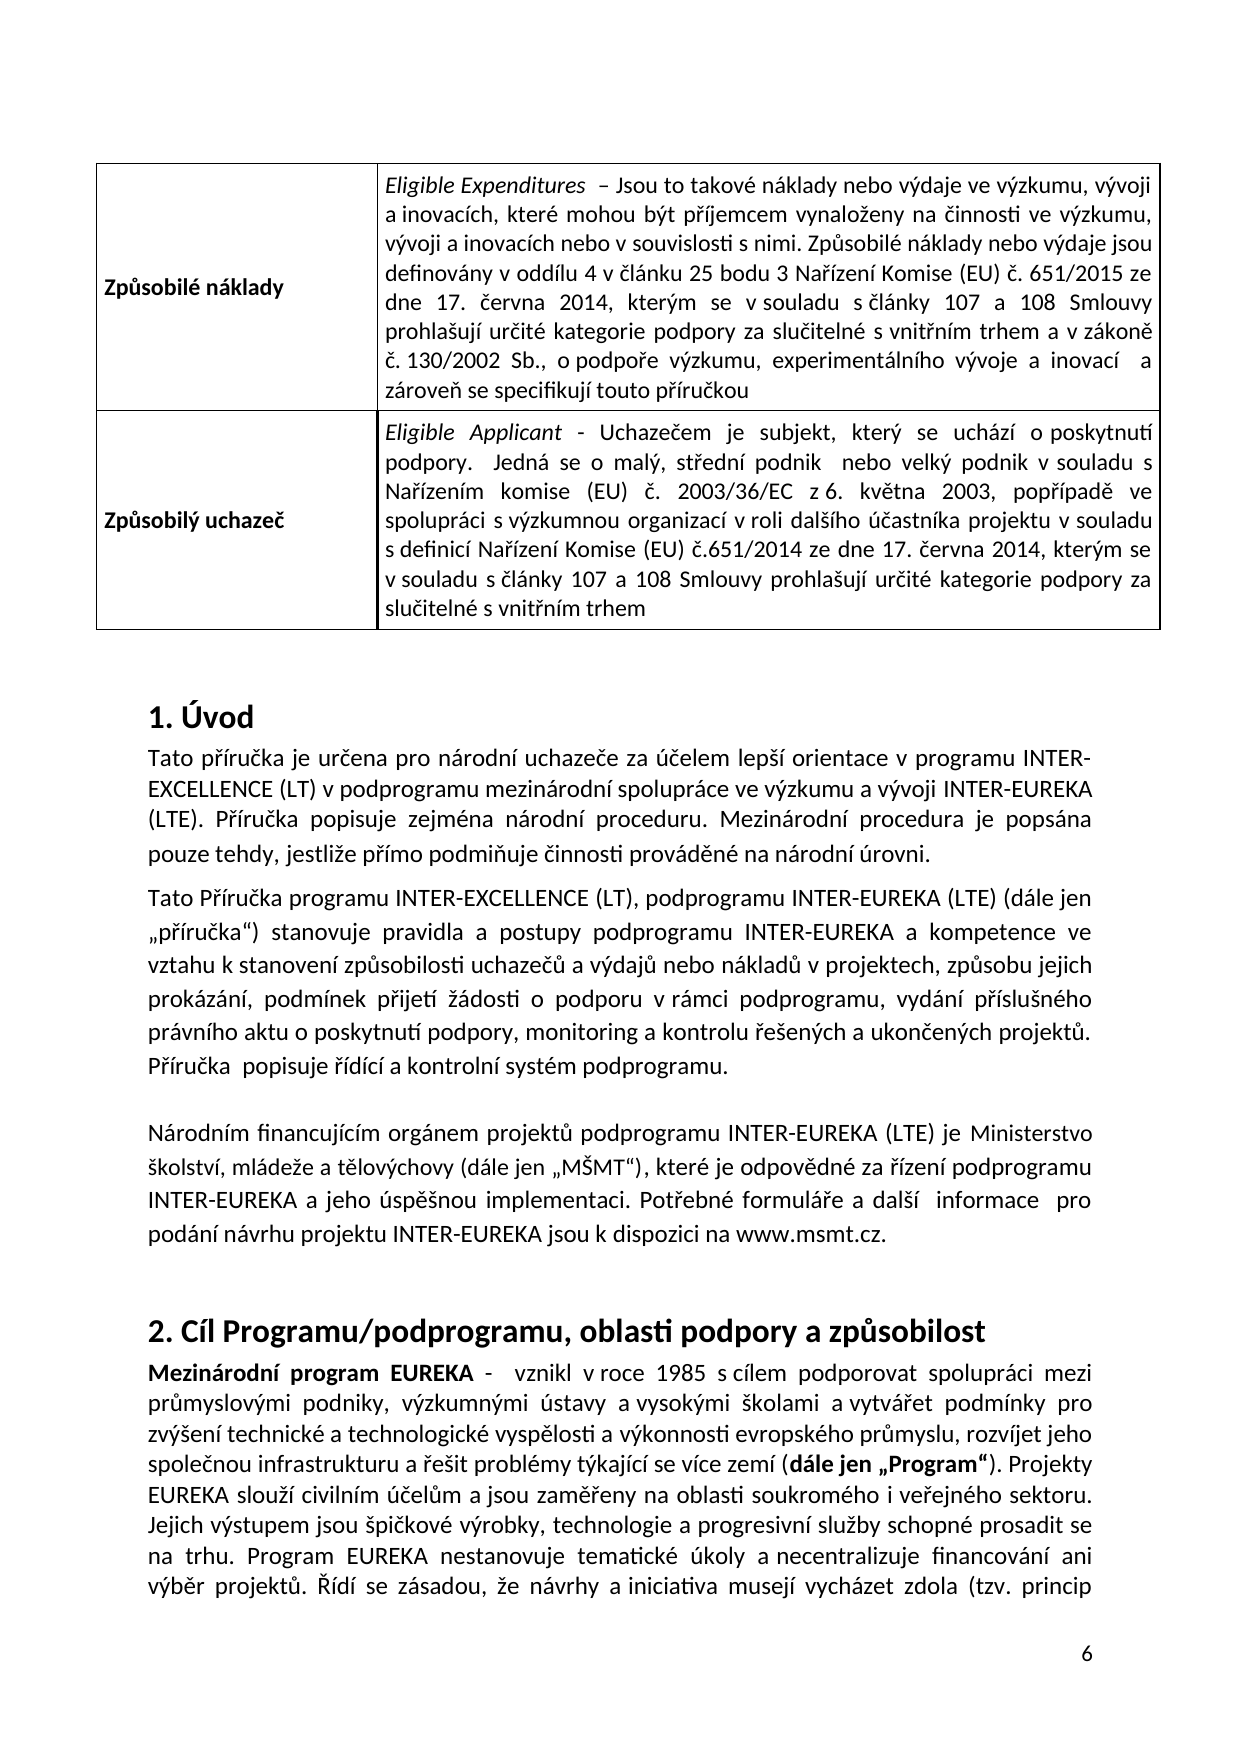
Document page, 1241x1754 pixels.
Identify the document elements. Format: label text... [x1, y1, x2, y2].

text Národním financujícím orgánem projektů podprogramu INTER-EUREKA (LTE) je Ministerstvo školství, mládeže a tělovýchovy (dále jen „MŠMT“), které je odpovědné za řízení podprogramu INTER-EUREKA a jeho úspěšnou implementaci. Potřebné formuláře a další informace pro podání návrhu projektu INTER-EUREKA jsou k dispozici na www.msmt.cz. [148, 1117, 1093, 1248]
table_cell Eligible Applicant - Uchazečem je subjekt, který se uchází o poskytnutí podpory. Jedná se o malý, střední podnik nebo velký podnik v souladu s Nařízením komise (EU) č. 2003/36/EC z 6. května 2003, popřípadě ve spolupráci s výzkumnou organizací v roli dalšího účastníka projektu v souladu s definicí Nařízení Komise (EU) č.651/2014 ze dne 17. června 2014, kterým se v souladu s články 107 a 108 Smlouvy prohlašují určité kategorie podpory za slučitelné s vnitřním trhem [379, 411, 1159, 629]
table_cell Eligible Expenditures – Jsou to takové náklady nebo výdaje ve výzkumu, vývoji a inovacích, které mohou být příjemcem vynaloženy na činnosti ve výzkumu, vývoji a inovacích nebo v souvislosti s nimi. Způsobilé náklady nebo výdaje jsou definovány v oddílu 4 v článku 25 bodu 3 Nařízení Komise (EU) č. 651/2015 ze dne 17. června 2014, kterým se v souladu s články 107 a 108 Smlouvy prohlašují určité kategorie podpory za slučitelné s vnitřním trhem a v zákoně č. 130/2002 Sb., o podpoře výzkumu, experimentálního vývoje a inovací a zároveň se specifikují touto příručkou [378, 164, 1159, 410]
table_cell Způsobilý uchazeč [97, 411, 376, 629]
subtitle 2. Cíl Programu/podprogramu, oblasti podpory a způsobilost [148, 1310, 1093, 1351]
text Tato Příručka programu INTER-EXCELLENCE (LT), podprogramu INTER-EUREKA (LTE) (dále jen „příručka“) stanovuje pravidla a postupy podprogramu INTER-EUREKA a kompetence ve vztahu k stanovení způsobilosti uchazečů a výdajů nebo nákladů v projektech, způsobu jejich prokázání, podmínek přijetí žádosti o podporu v rámci podprogramu, vydání příslušného právního aktu o poskytnutí podpory, monitoring a kontrolu řešených a ukončených projektů. Příručka popisuje řídící a kontrolní systém podprogramu. [148, 882, 1093, 1081]
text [148, 1357, 1093, 1601]
text Tato příručka je určena pro národní uchazeče za účelem lepší orientace v programu INTER-EXCELLENCE (LT) v podprogramu mezinárodní spolupráce ve výzkumu a vývoji INTER-EUREKA (LTE). Příručka popisuje zejména národní proceduru. Mezinárodní procedura je popsána pouze tehdy, jestliže přímo podmiňuje činnosti prováděné na národní úrovni. [148, 743, 1093, 870]
subtitle 1. Úvod [148, 696, 1093, 736]
table_cell Způsobilé náklady [97, 164, 377, 410]
